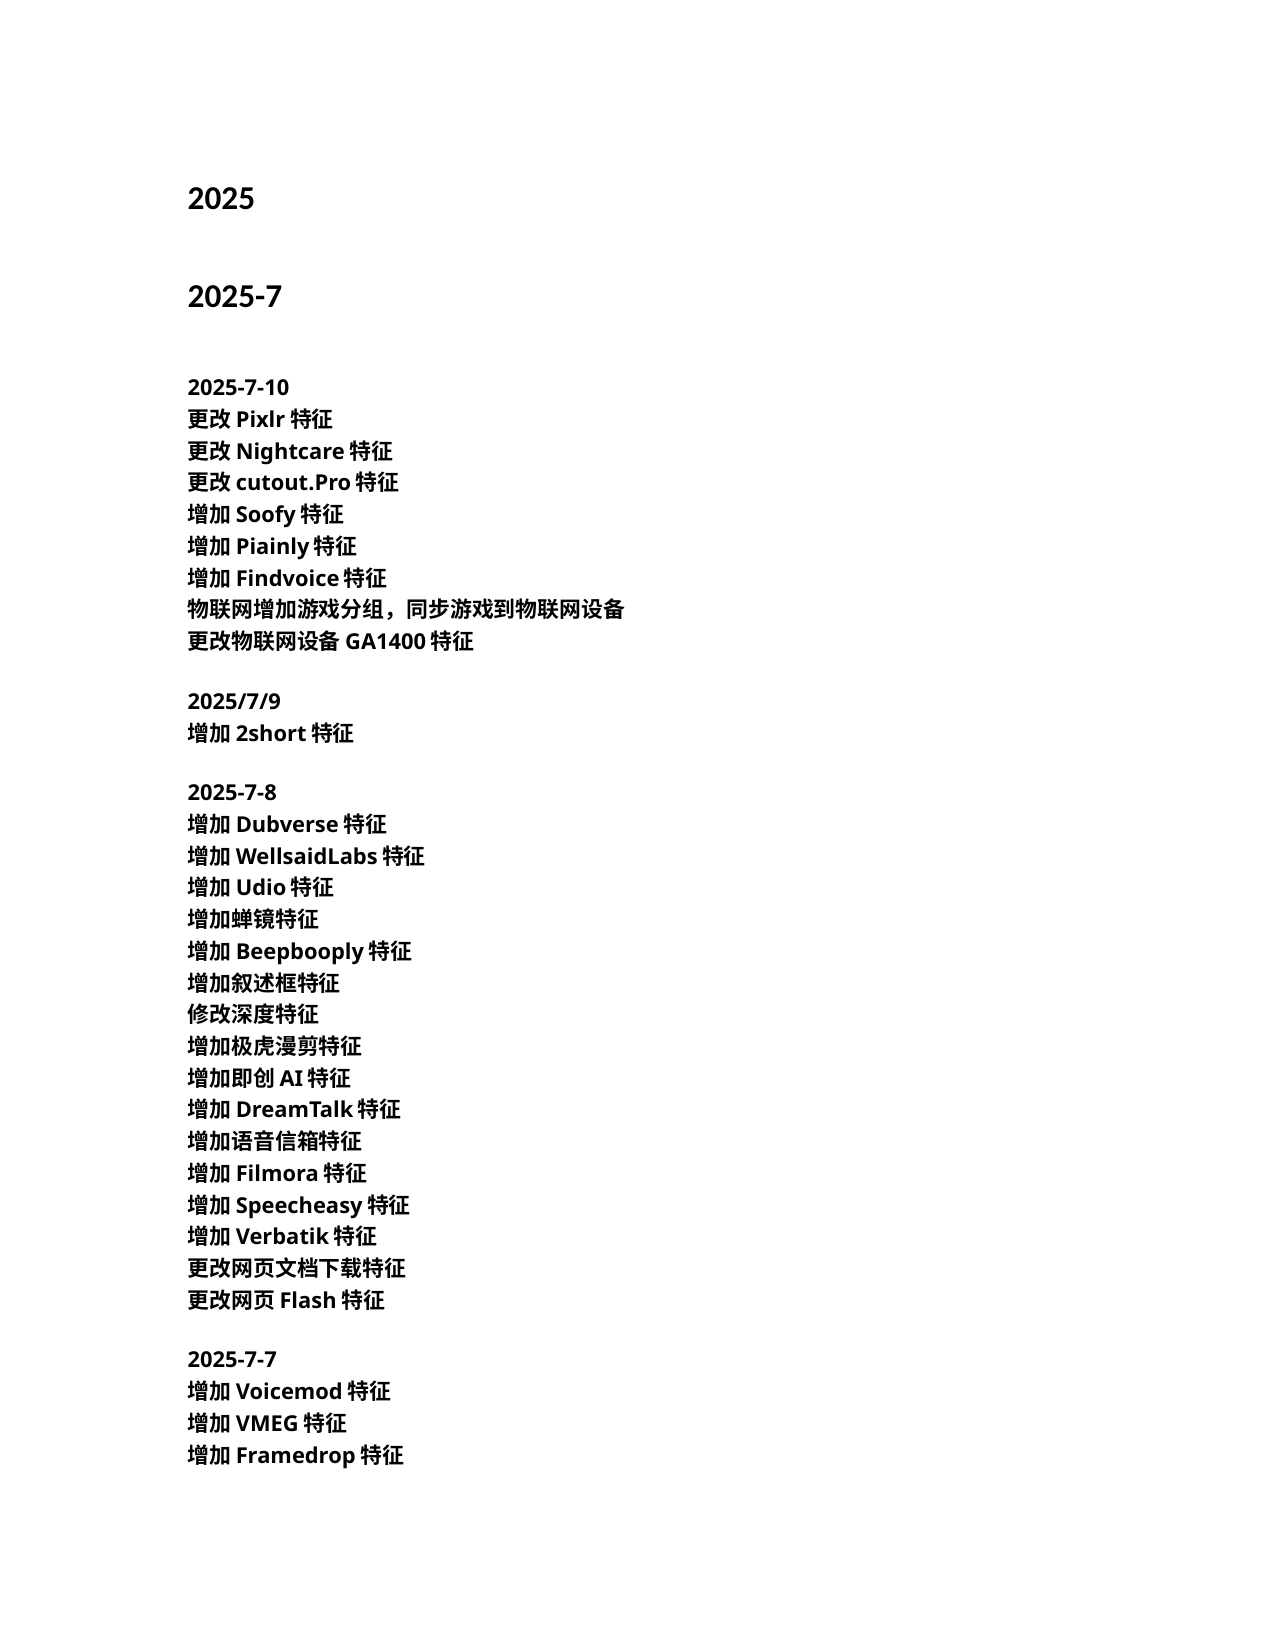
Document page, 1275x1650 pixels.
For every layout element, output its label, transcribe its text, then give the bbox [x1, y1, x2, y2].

text 增加叙述框特征 [187, 966, 1087, 997]
text 增加极虎漫剪特征 [187, 1029, 1087, 1061]
text 增加Verbatik特征 [187, 1219, 1087, 1251]
text 更改物联网设备GA1400特征 [187, 624, 1087, 656]
text 增加Piainly特征 [187, 529, 1087, 561]
text 2025-7-7 [187, 1344, 1087, 1374]
text 2025/7/9 [187, 686, 1087, 716]
text 增加Udio特征 [187, 870, 1087, 902]
text 增加Filmora特征 [187, 1156, 1087, 1188]
text 增加Voicemod特征 [187, 1374, 1087, 1406]
subtitle 2025-7 [187, 274, 1087, 315]
text 增加DreamTalk特征 [187, 1092, 1087, 1124]
text 修改深度特征 [187, 997, 1087, 1029]
text 增加2short特征 [187, 716, 1087, 747]
text 更改网页文档下载特征 [187, 1251, 1087, 1283]
text 增加Soofy特征 [187, 497, 1087, 529]
text 更改cutout.Pro特征 [187, 465, 1087, 497]
text 增加蝉镜特征 [187, 902, 1087, 934]
text 增加Dubverse特征 [187, 807, 1087, 839]
text 更改Nightcare特征 [187, 434, 1087, 465]
text 2025-7-8 [187, 777, 1087, 807]
text 增加Beepbooply特征 [187, 934, 1087, 966]
text 2025-7-10 [187, 372, 1087, 402]
text 增加Findvoice特征 [187, 561, 1087, 592]
subtitle 2025 [187, 177, 1087, 218]
text 增加WellsaidLabs特征 [187, 839, 1087, 870]
text 增加VMEG特征 [187, 1406, 1087, 1438]
text 增加即创AI特征 [187, 1061, 1087, 1092]
text 增加Framedrop特征 [187, 1438, 1087, 1469]
text 增加语音信箱特征 [187, 1124, 1087, 1156]
text 增加Speecheasy特征 [187, 1188, 1087, 1219]
text 物联网增加游戏分组，同步游戏到物联网设备 [187, 592, 1087, 624]
text 更改网页Flash特征 [187, 1283, 1087, 1314]
text 更改Pixlr特征 [187, 402, 1087, 434]
